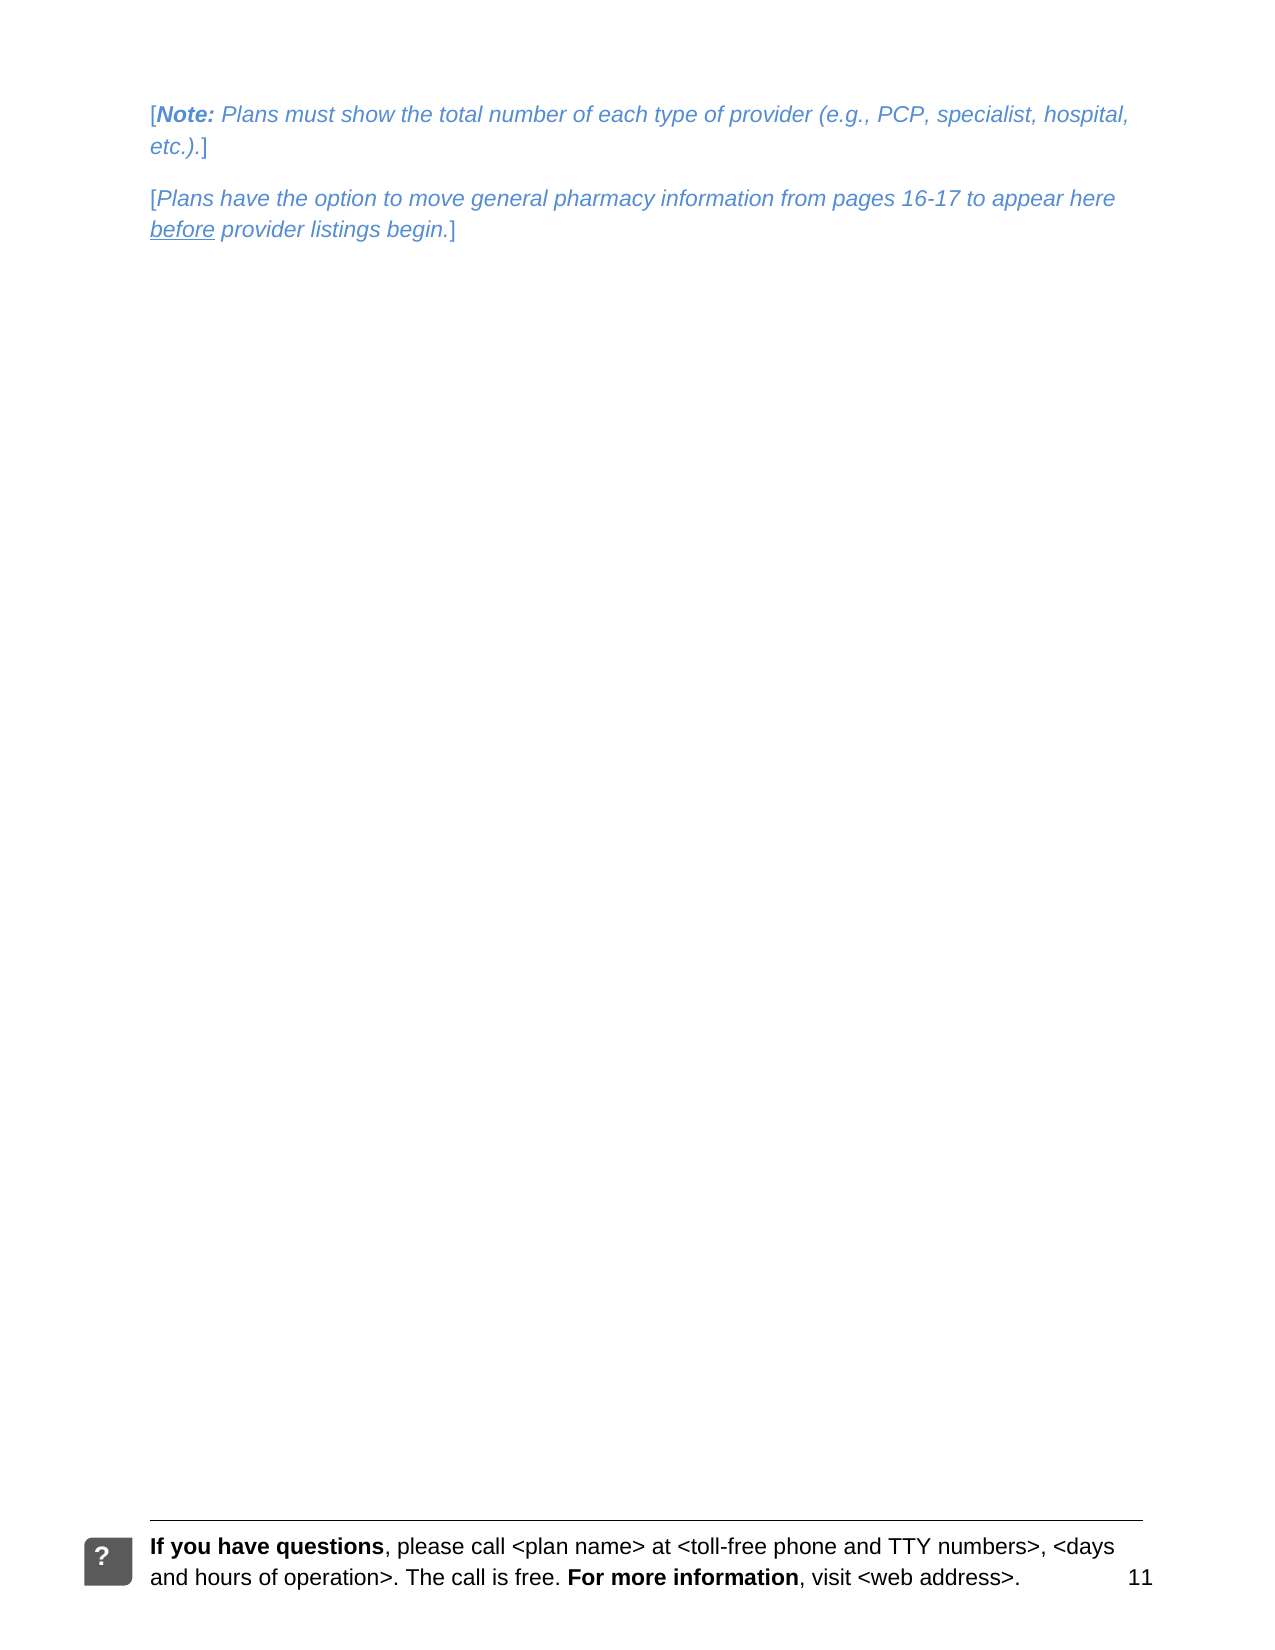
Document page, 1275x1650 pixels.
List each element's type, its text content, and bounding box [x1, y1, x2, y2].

text [Note: Plans must show the total number of each type of provider (e.g., PCP, specialist, hospital, etc.).] [150, 98, 1143, 160]
text [Plans have the option to move general pharmacy information from pages 16-17 to appear here before provider listings begin.] [150, 181, 1143, 244]
